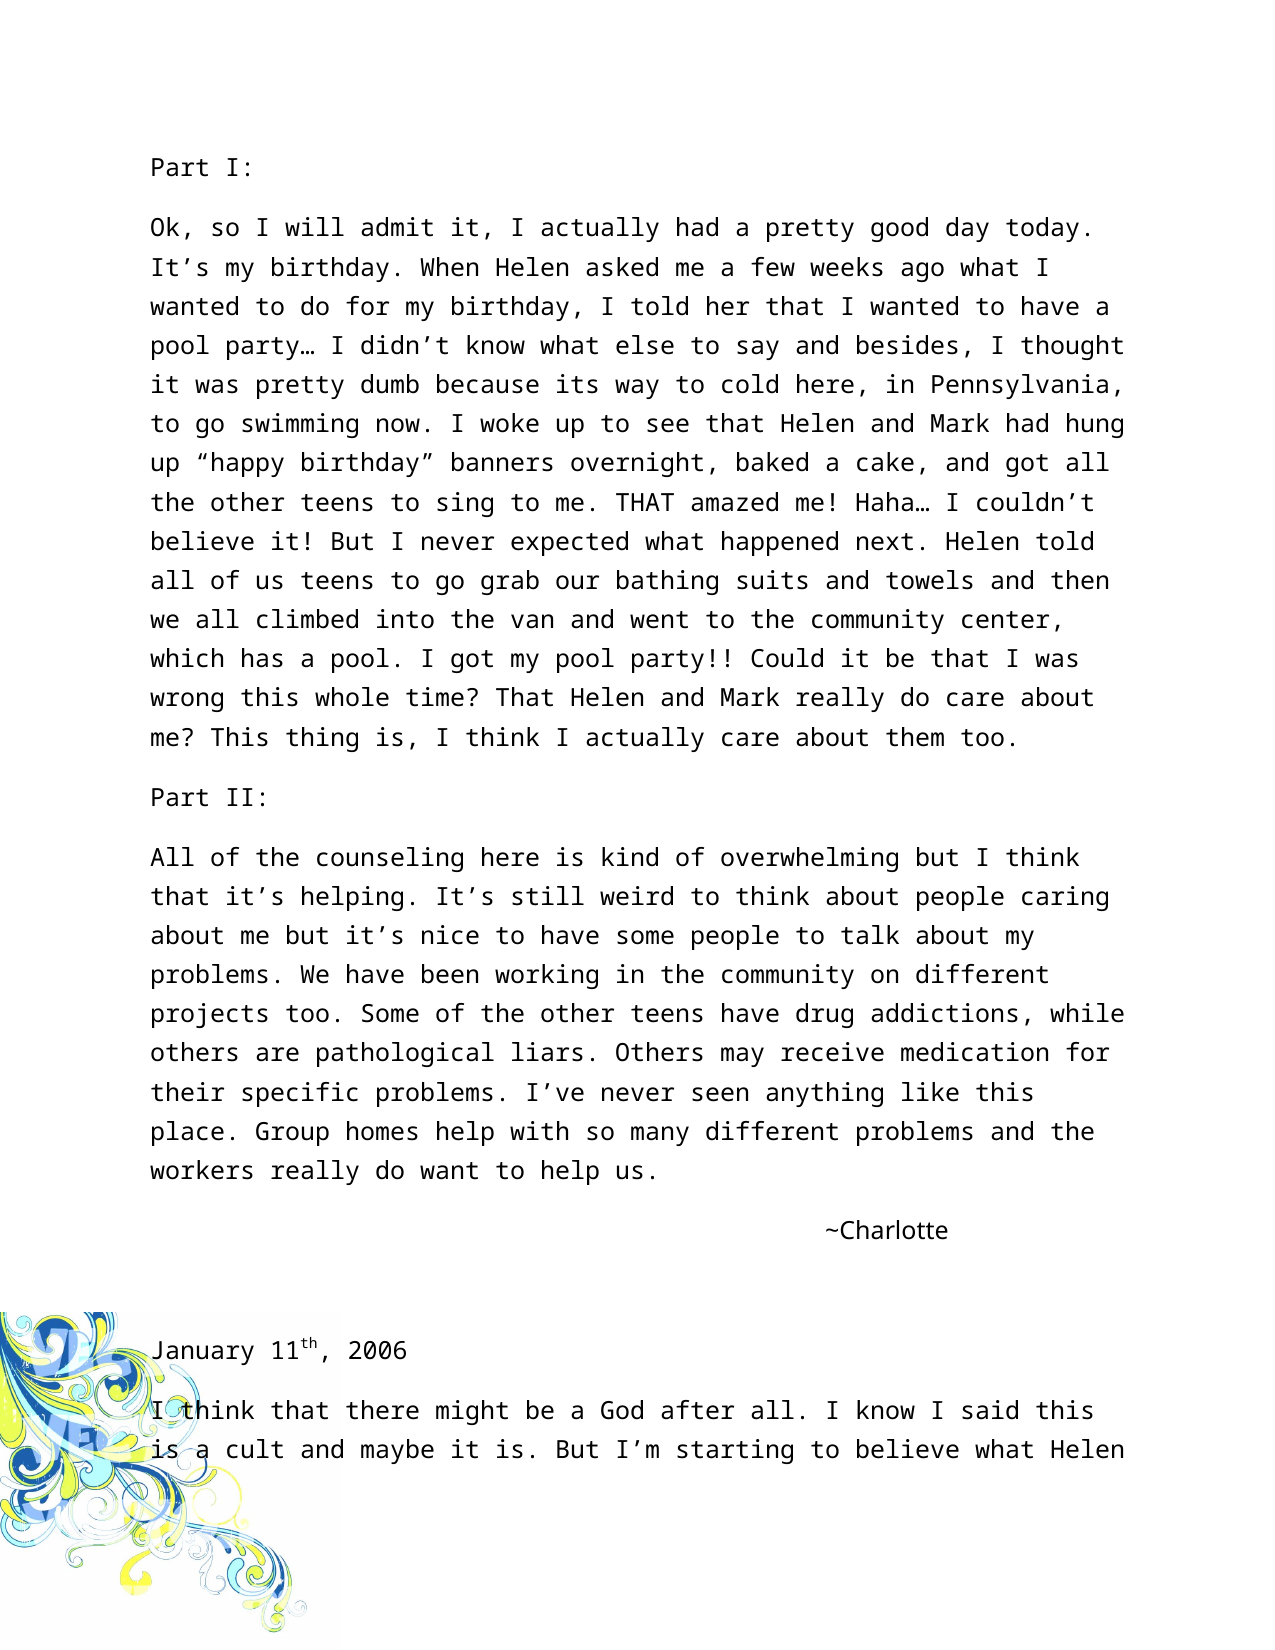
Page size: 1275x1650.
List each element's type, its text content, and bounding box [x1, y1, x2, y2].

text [150, 1392, 1125, 1466]
text ~Charlotte [750, 1212, 1125, 1247]
text Ok, so I will admit it, I actually had a pretty good day today. It’s my birthday. When Helen asked me a few weeks ago what I wanted to do for my birthday, I told her that I wanted to have a pool party… I didn’t know what else to say and besides, I thought it was pretty dumb because its way to cold here, in Pennsylvania, to go swimming now. I woke up to see that Helen and Mark had hung up “happy birthday” banners overnight, baked a cake, and got all the other teens to sing to me. THAT amazed me! Haha… I couldn’t believe it! But I never expected what happened next. Helen told all of us teens to go grab our bathing suits and towels and then we all climbed into the van and went to the community center, which has a pool. I got my pool party!! Could it be that I was wrong this whole time? That Helen and Mark really do care about me? This thing is, I think I actually care about them too. [150, 210, 1125, 753]
picture [0, 1312, 340, 1650]
text Part II: [150, 779, 1125, 813]
text January 11th, 2006 [150, 1332, 1125, 1367]
text All of the counseling here is kind of overwhelming but I think that it’s helping. It’s still weird to think about people caring about me but it’s nice to have some people to talk about my problems. We have been working in the community on different projects too. Some of the other teens have drug addictions, while others are pathological liars. Others may receive medication for their specific problems. I’ve never seen anything like this place. Group homes help with so many different problems and the workers really do want to help us. [150, 839, 1125, 1187]
text Part I: [150, 150, 1125, 184]
